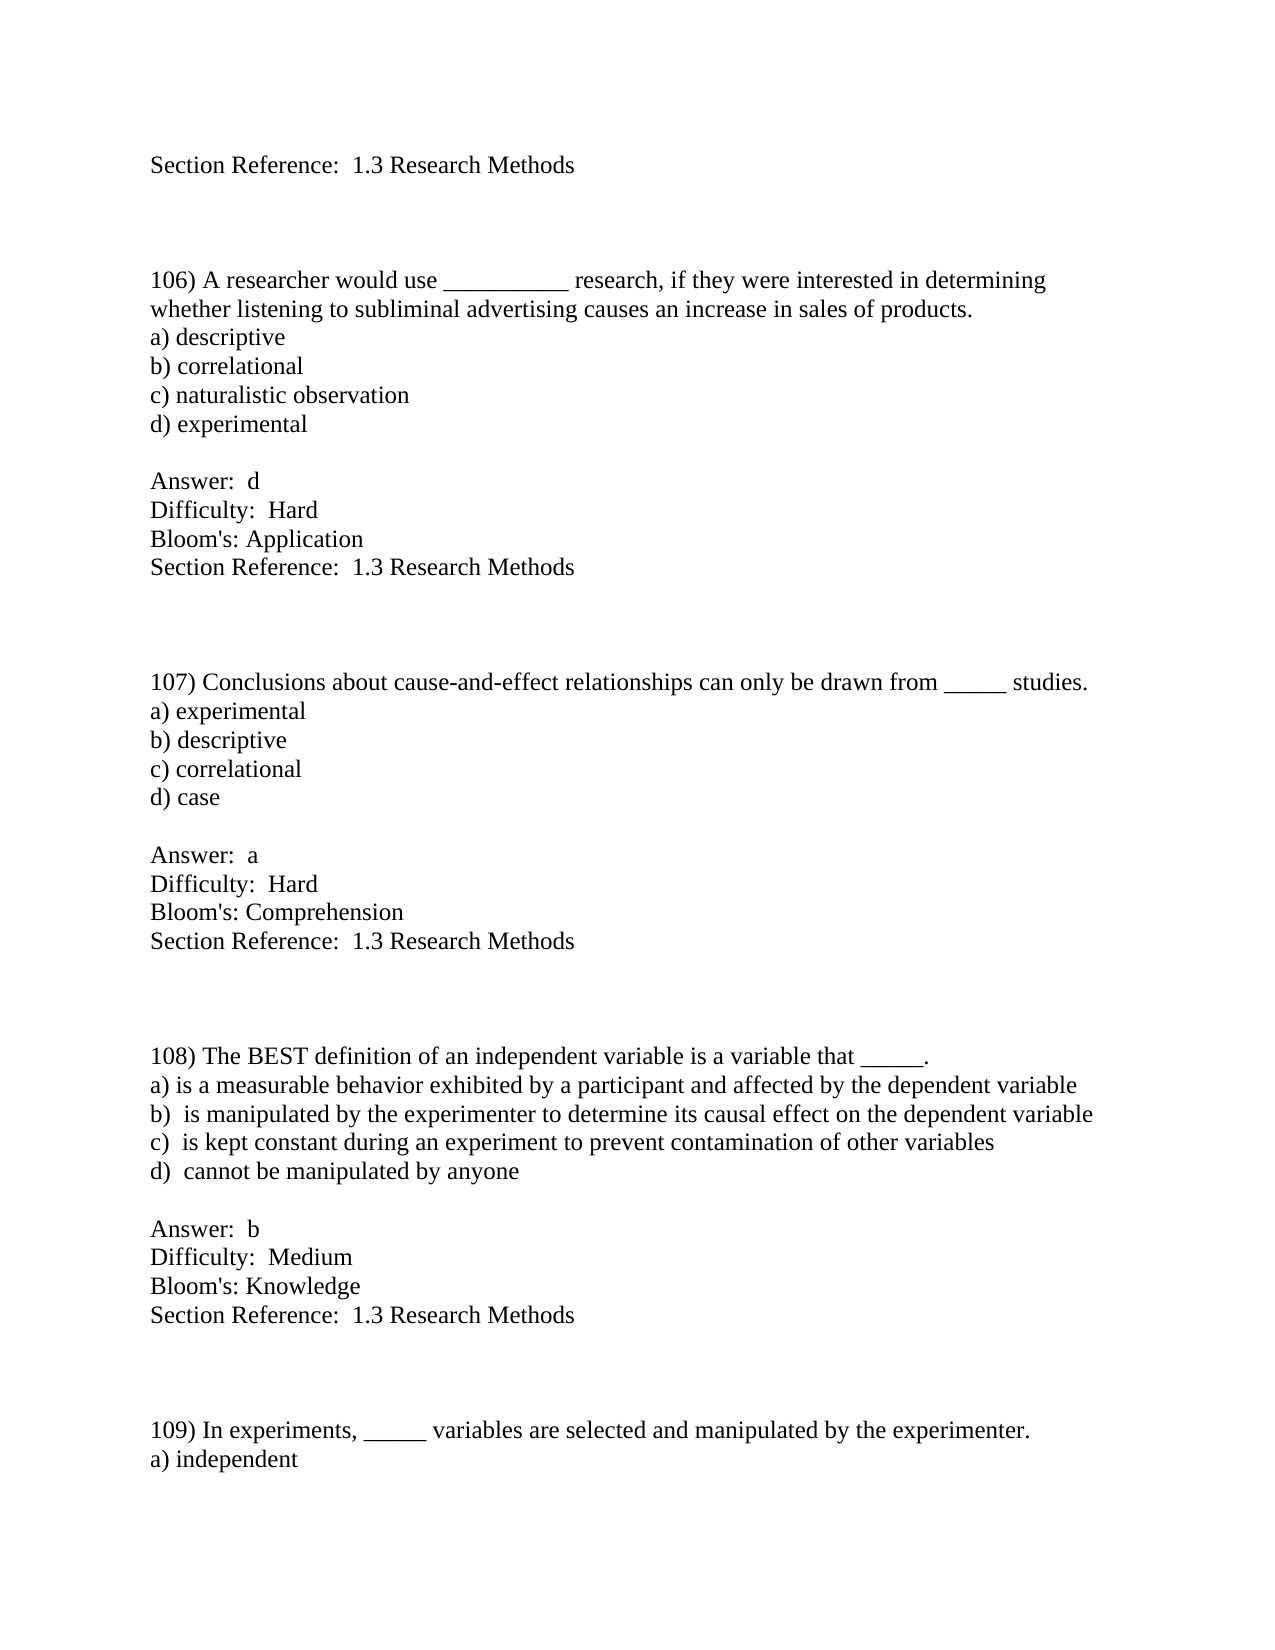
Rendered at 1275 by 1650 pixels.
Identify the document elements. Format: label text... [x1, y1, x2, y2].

text c) is kept constant during an experiment to prevent contamination of other variables [150, 1127, 1125, 1156]
text Difficulty: Medium [150, 1242, 1125, 1271]
text d) case [150, 782, 1125, 811]
text a) experimental [150, 696, 1125, 725]
text c) naturalistic observation [150, 380, 1125, 409]
text b) descriptive [150, 725, 1125, 754]
text a) independent [150, 1444, 1125, 1472]
text a) descriptive [150, 322, 1125, 351]
text d) cannot be manipulated by anyone [150, 1156, 1125, 1185]
text a) is a measurable behavior exhibited by a participant and affected by the dependent variable [150, 1070, 1125, 1099]
text Bloom's: Application Section Reference: 1.3 Research Methods [150, 524, 1125, 581]
text 106) A researcher would use __________ research, if they were interested in determining whether listening to subliminal advertising causes an increase in sales of products. [150, 265, 1125, 322]
text Answer: a [150, 840, 1125, 869]
text Answer: b [150, 1214, 1125, 1242]
text 107) Conclusions about cause-and-effect relationships can only be drawn from _____ studies. [150, 667, 1125, 696]
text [150, 1271, 1125, 1329]
text c) correlational [150, 754, 1125, 782]
text Answer: d [150, 466, 1125, 495]
text Bloom's: Comprehension Section Reference: 1.3 Research Methods [150, 897, 1125, 955]
text Difficulty: Hard [150, 495, 1125, 524]
text 109) In experiments, _____ variables are selected and manipulated by the experimenter. [150, 1415, 1125, 1444]
text Difficulty: Hard [150, 869, 1125, 897]
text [150, 150, 1125, 179]
text b) correlational [150, 351, 1125, 380]
text d) experimental [150, 409, 1125, 437]
text b) is manipulated by the experimenter to determine its causal effect on the dependent variable [150, 1099, 1125, 1127]
text 108) The BEST definition of an independent variable is a variable that _____. [150, 1041, 1125, 1070]
